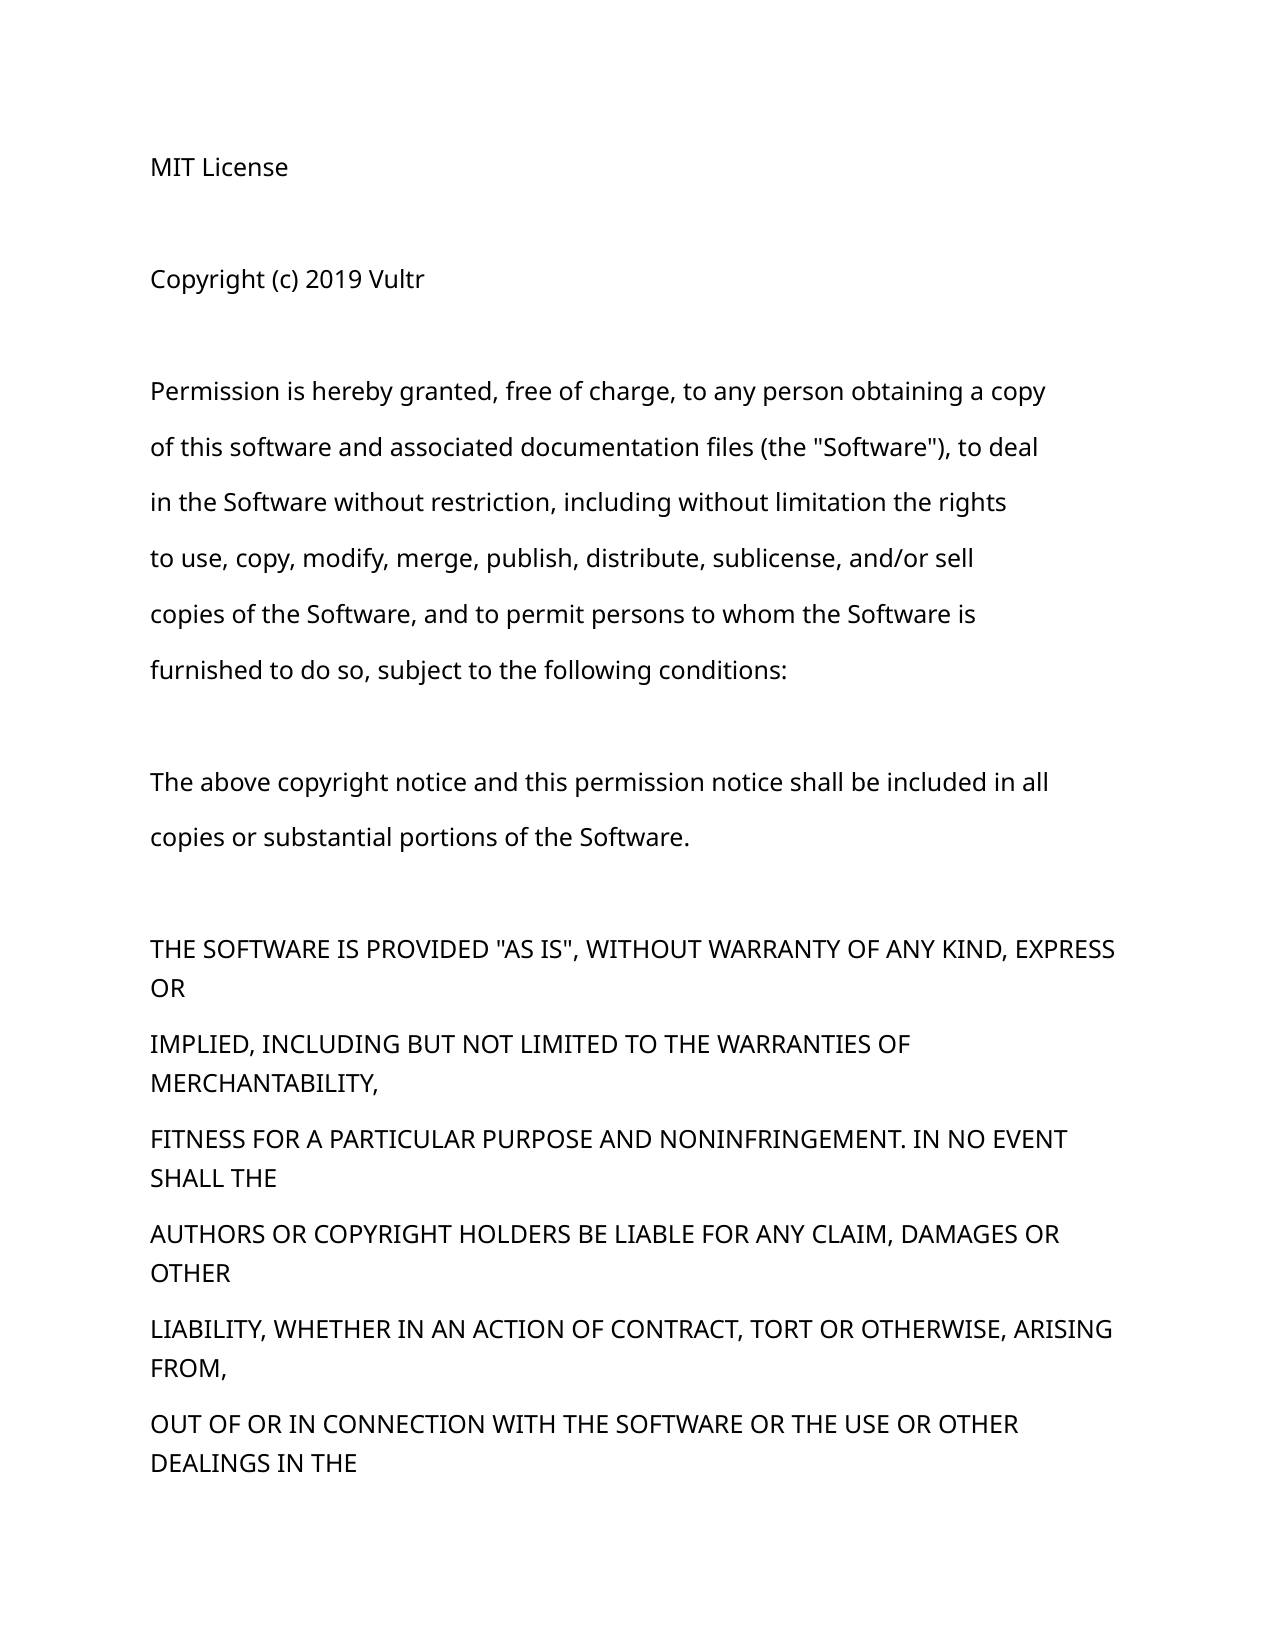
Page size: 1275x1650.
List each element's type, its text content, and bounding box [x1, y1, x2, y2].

text to use, copy, modify, merge, publish, distribute, sublicense, and/or sell [150, 541, 1125, 575]
text Copyright (c) 2019 Vultr [150, 262, 1125, 296]
text IMPLIED, INCLUDING BUT NOT LIMITED TO THE WARRANTIES OF MERCHANTABILITY, [150, 1027, 1125, 1100]
text Permission is hereby granted, free of charge, to any person obtaining a copy [150, 373, 1125, 407]
text copies of the Software, and to permit persons to whom the Software is [150, 597, 1125, 631]
text of this software and associated documentation files (the "Software"), to deal [150, 429, 1125, 463]
text AUTHORS OR COPYRIGHT HOLDERS BE LIABLE FOR ANY CLAIM, DAMAGES OR OTHER [150, 1217, 1125, 1290]
text THE SOFTWARE IS PROVIDED "AS IS", WITHOUT WARRANTY OF ANY KIND, EXPRESS OR [150, 932, 1125, 1005]
text copies or substantial portions of the Software. [150, 820, 1125, 854]
text MIT License [150, 150, 1125, 184]
text The above copyright notice and this permission notice shall be included in all [150, 764, 1125, 798]
text FITNESS FOR A PARTICULAR PURPOSE AND NONINFRINGEMENT. IN NO EVENT SHALL THE [150, 1122, 1125, 1195]
text LIABILITY, WHETHER IN AN ACTION OF CONTRACT, TORT OR OTHERWISE, ARISING FROM, [150, 1312, 1125, 1385]
text OUT OF OR IN CONNECTION WITH THE SOFTWARE OR THE USE OR OTHER DEALINGS IN THE [150, 1407, 1125, 1480]
text in the Software without restriction, including without limitation the rights [150, 485, 1125, 519]
text furnished to do so, subject to the following conditions: [150, 652, 1125, 687]
